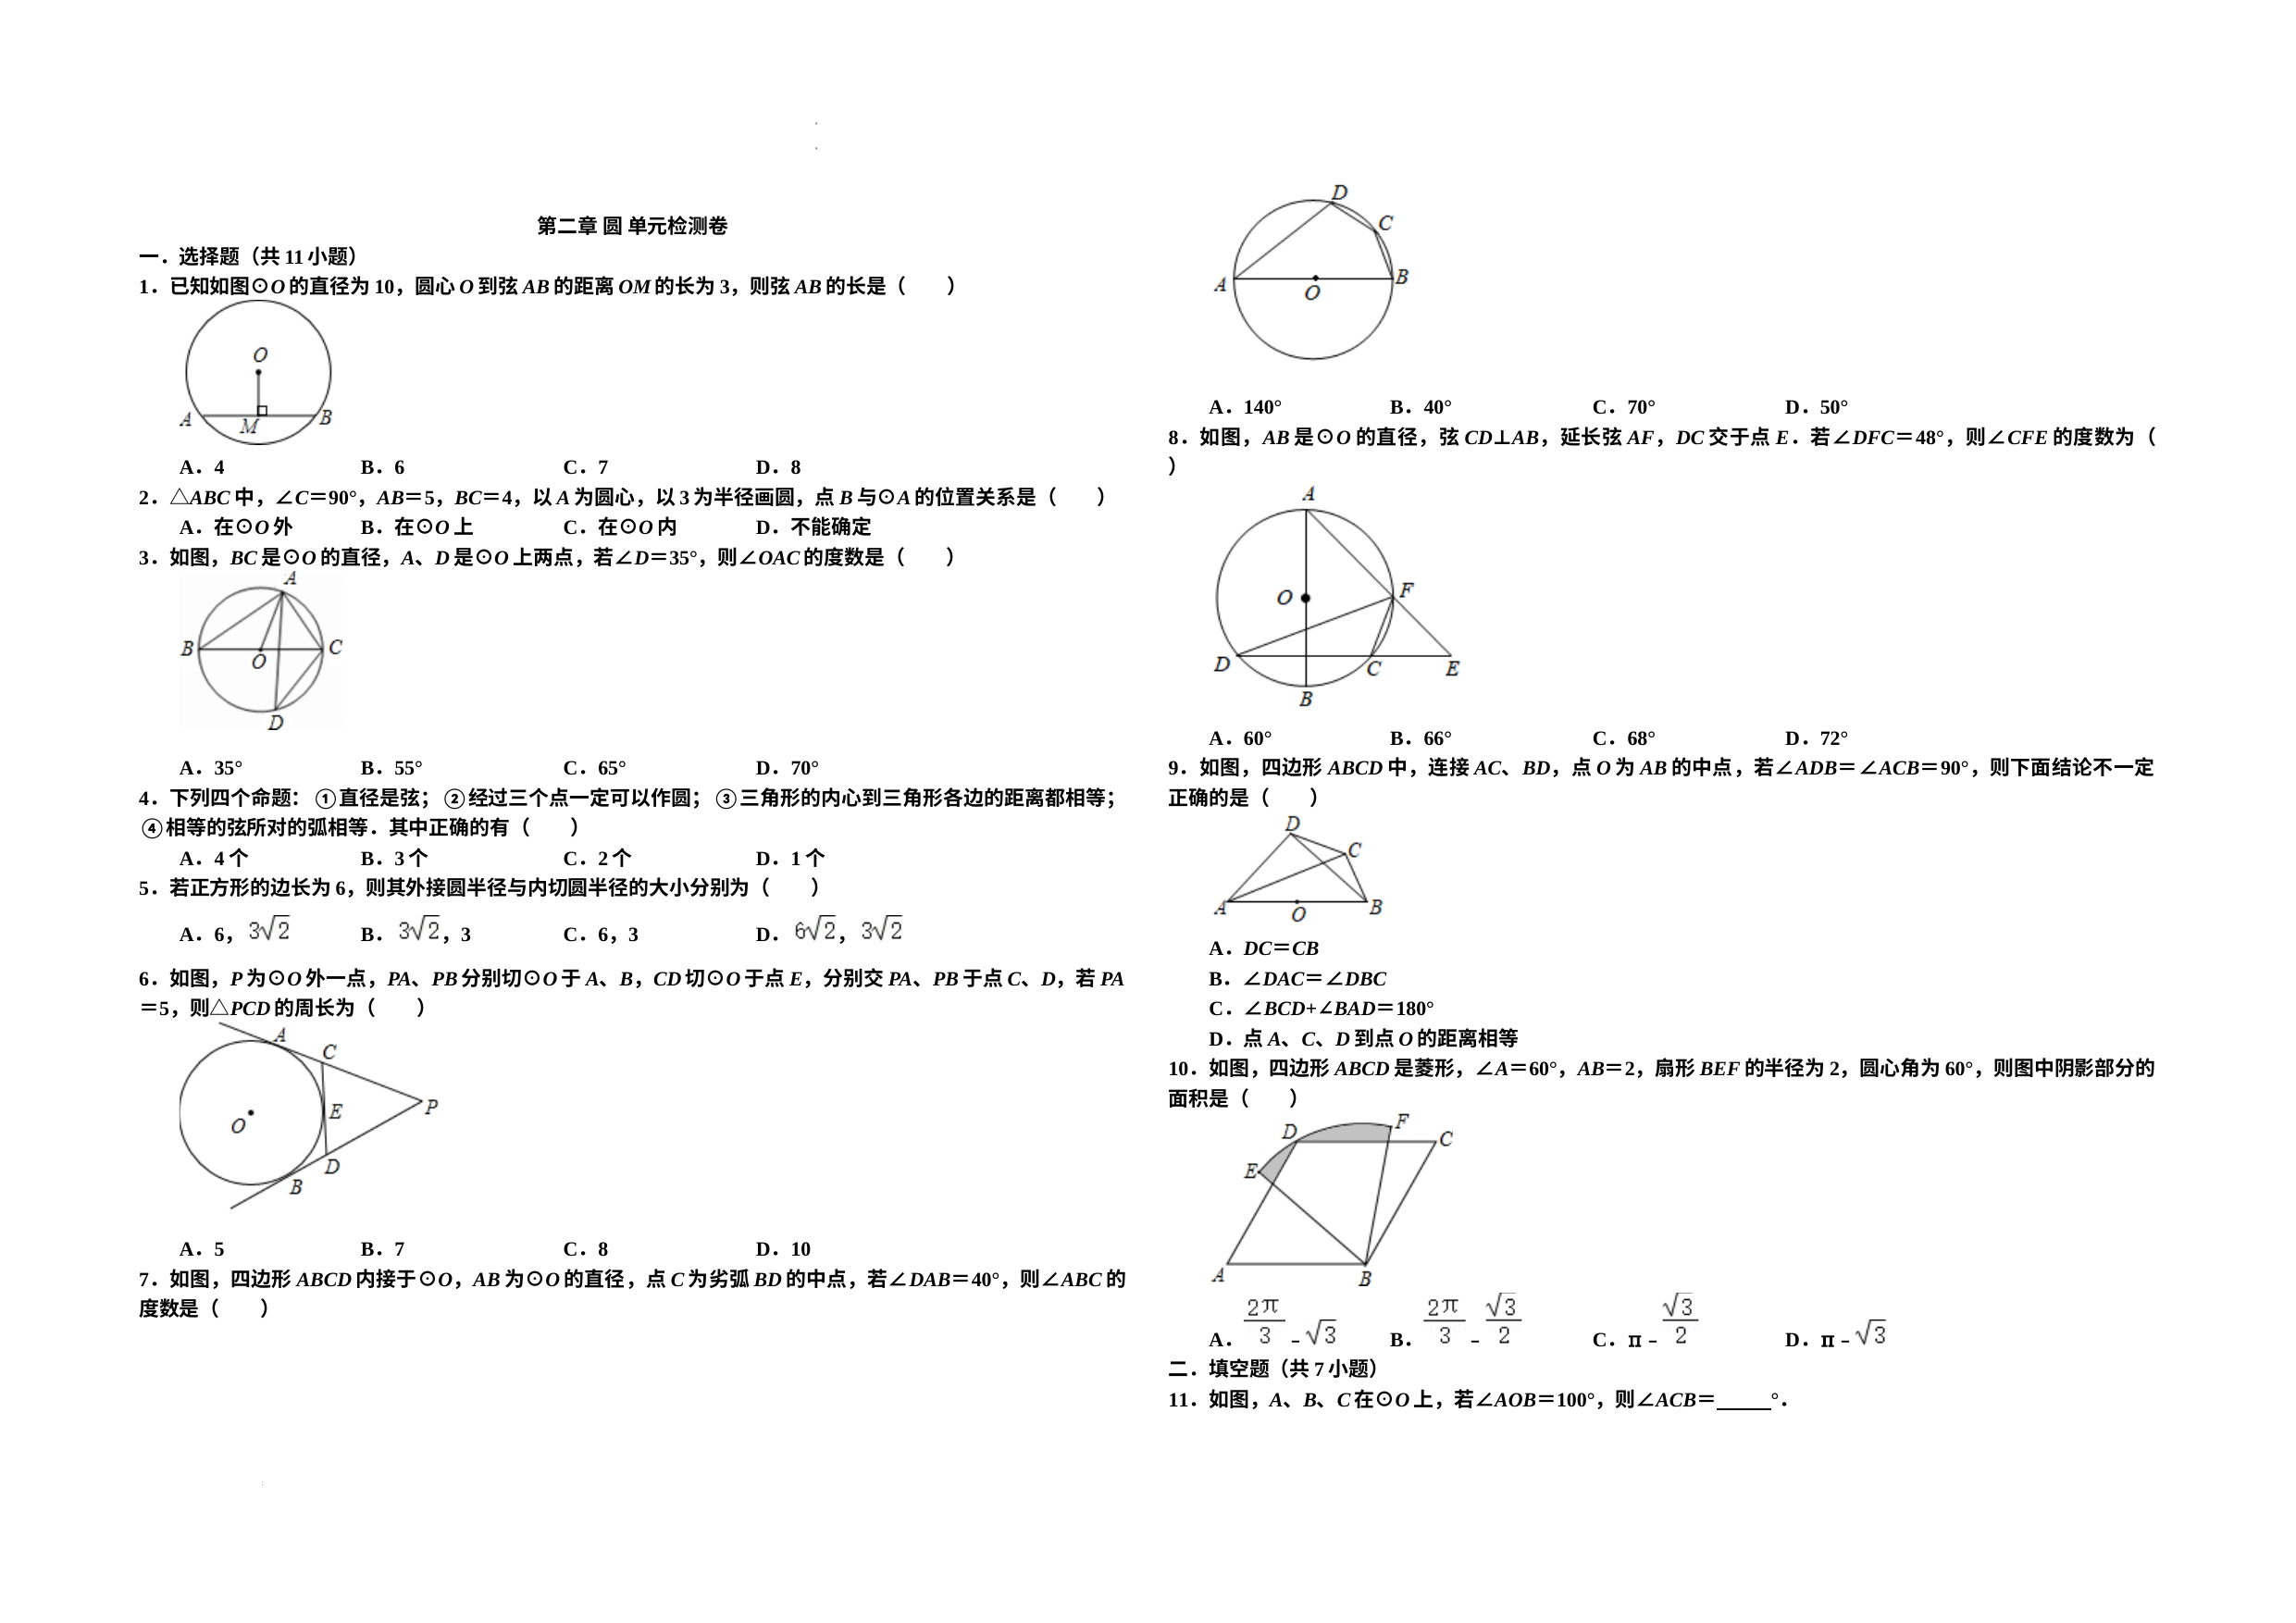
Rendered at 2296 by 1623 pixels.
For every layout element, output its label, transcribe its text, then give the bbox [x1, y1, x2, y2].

list 9．如图，四边形ABCD中，连接AC、BD，点O为AB的中点，若∠ADB＝∠ACB＝90°，则下面结论不一定正确的是（ ） [1168, 751, 2156, 812]
picture [857, 915, 904, 942]
picture [1423, 1295, 1466, 1346]
list 1．已知如图⊙O的直径为10，圆心O到弦AB的距离OM的长为3，则弦AB的长是（ ） [139, 270, 1127, 300]
list A．4 B．6 C．7 D．8 [180, 451, 1127, 480]
picture [1209, 180, 1413, 365]
list A．﹣ B．﹣ C．π﹣ D．π﹣ [1209, 1293, 2156, 1353]
list A．在⊙O外 B．在⊙O上 C．在⊙O内 D．不能确定 [180, 511, 1127, 540]
list 7．如图，四边形ABCD内接于⊙O，AB为⊙O的直径，点C为劣弧BD的中点，若∠DAB＝40°，则∠ABC的度数是（ ） [139, 1262, 1127, 1322]
list A．DC＝CB [1209, 932, 2156, 961]
list 2．△ABC中，∠C＝90°，AB＝5，BC＝4，以A为圆心，以3为半径画圆，点B与⊙A的位置关系是（ ） [139, 480, 1127, 511]
picture [179, 300, 333, 445]
list A．6， B．，3 C．6，3 D．， [180, 901, 1127, 961]
list A．35° B．55° C．65° D．70° [180, 751, 1127, 781]
picture [1306, 1319, 1338, 1346]
picture [790, 915, 838, 942]
list 10．如图，四边形ABCD是菱形，∠A＝60°，AB＝2，扇形BEF的半径为2，圆心角为60°，则图中阴影部分的面积是（ ） [1168, 1052, 2156, 1112]
picture [1209, 1112, 1453, 1286]
list 3．如图，BC是⊙O的直径，A、D是⊙O上两点，若∠D＝35°，则∠OAC的度数是（ ） [139, 540, 1127, 571]
list B．∠DAC＝∠DBC [1209, 961, 2156, 992]
picture [1209, 480, 1465, 711]
list 5．若正方形的边长为6，则其外接圆半径与内切圆半径的大小分别为（ ） [139, 872, 1127, 901]
picture [1855, 1319, 1888, 1346]
list 一．选择题（共11小题） [139, 240, 1127, 270]
list 8．如图，AB是⊙O的直径，弦CD⊥AB，延长弦AF，DC交于点E．若∠DFC＝48°，则∠CFE的度数为（ ） [1168, 420, 2156, 480]
list A．140° B．40° C．70° D．50° [1209, 390, 2156, 420]
picture [244, 915, 292, 942]
list 6．如图，P为⊙O外一点，PA、PB分别切⊙O于A、B，CD切⊙O于点E，分别交PA、PB于点C、D，若PA＝5，则△PCD的周长为（ ） [139, 961, 1127, 1022]
picture [1485, 1293, 1522, 1346]
list C．∠BCD+∠BAD＝180° [1209, 992, 2156, 1022]
picture [394, 915, 441, 942]
list 4．下列四个命题：①直径是弦；②经过三个点一定可以作圆；③三角形的内心到三角形各边的距离都相等；④相等的弦所对的弧相等．其中正确的有（ ） [139, 781, 1127, 841]
list 11．如图，A、B、C在⊙O上，若∠AOB＝100°，则∠ACB＝ °． [1168, 1382, 2156, 1413]
picture [1243, 1295, 1285, 1346]
picture [1662, 1293, 1699, 1346]
list A．60° B．66° C．68° D．72° [1209, 721, 2156, 751]
picture [179, 1022, 439, 1210]
list A．4个 B．3个 C．2个 D．1个 [180, 841, 1127, 872]
list 二．填空题（共7小题） [1168, 1353, 2156, 1382]
picture [1209, 812, 1387, 926]
list D．点A、C、D到点O的距离相等 [1209, 1022, 2156, 1052]
picture [179, 571, 343, 730]
list 第二章 圆 单元检测卷 [139, 210, 1127, 240]
list A．5 B．7 C．8 D．10 [180, 1233, 1127, 1262]
